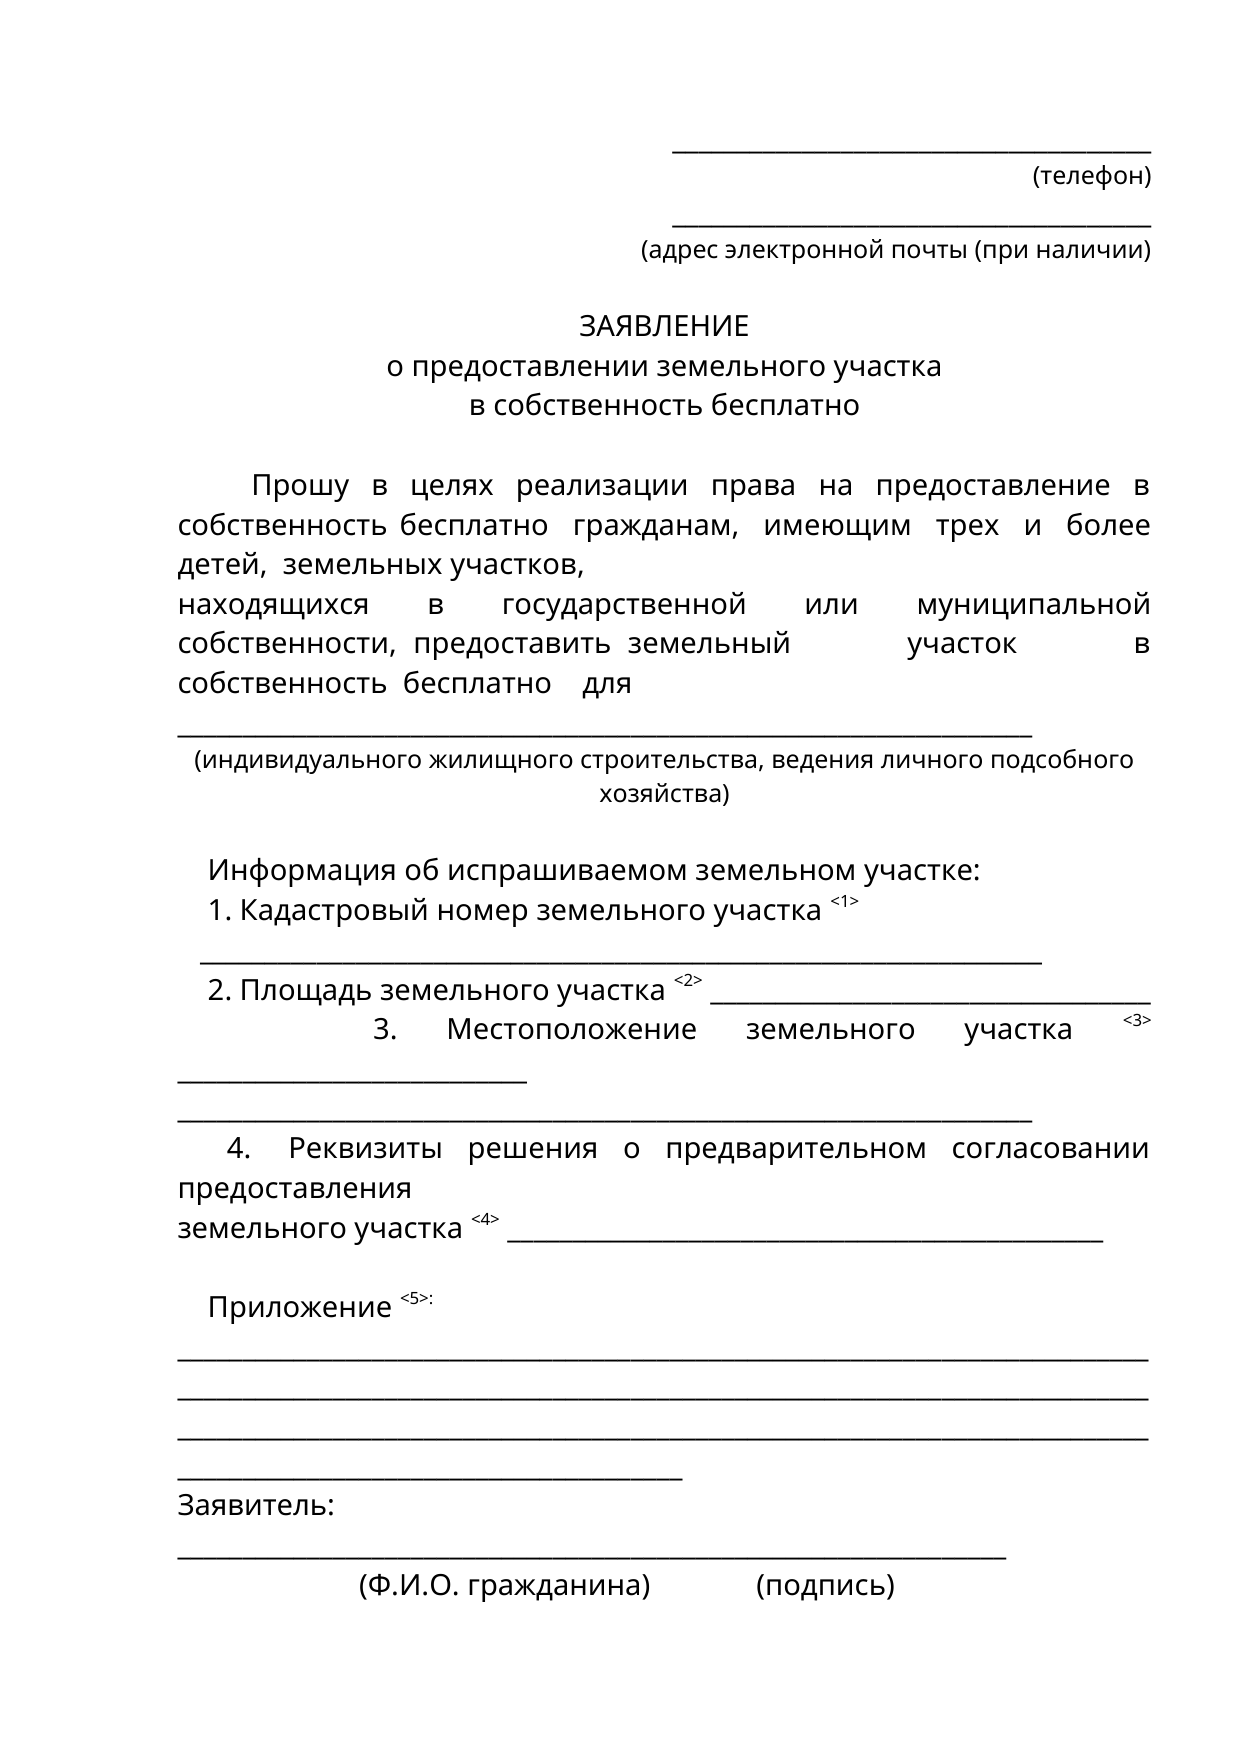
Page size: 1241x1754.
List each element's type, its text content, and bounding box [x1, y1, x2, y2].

text __________________________________________________________________ [177, 702, 1152, 742]
text Информация об испрашиваемом земельном участке: [177, 850, 1152, 889]
text _________________________________________________________________ [177, 929, 1152, 969]
text (индивидуального жилищного строительства, ведения личного подсобного хозяйства) [177, 742, 1152, 810]
text (адрес электронной почты (при наличии) [177, 232, 1152, 266]
text ________________________________________________________________________________________________________________________________________________________________________________________________________________________________________________________________________ [177, 1326, 1152, 1485]
text (Ф.И.О. гражданина) (подпись) [177, 1564, 1152, 1604]
text (телефон) [177, 158, 1152, 192]
text Приложение <5>: [177, 1286, 1152, 1326]
text Прошу в целях реализации права на предоставление в собственность бесплатно гражданам, имеющим трех и более детей, земельных участков, [177, 464, 1152, 583]
text 2. Площадь земельного участка <2> __________________________________ [177, 969, 1152, 1008]
text 4. Реквизиты решения о предварительном согласовании предоставления [177, 1127, 1152, 1207]
text _____________________________________ [177, 192, 1152, 232]
text __________________________________________________________________ [177, 1088, 1152, 1127]
text в собственность бесплатно [177, 385, 1152, 424]
text 3. Местоположение земельного участка <3> ___________________________ [177, 1008, 1152, 1088]
text ЗАЯВЛЕНИЕ [177, 305, 1152, 345]
text _____________________________________ [177, 118, 1152, 158]
text о предоставлении земельного участка [177, 345, 1152, 385]
text Заявитель: ________________________________________________________________ [177, 1485, 1152, 1564]
text земельного участка <4> ______________________________________________ [177, 1207, 1152, 1247]
text 1. Кадастровый номер земельного участка <1> [177, 889, 1152, 929]
text находящихся в государственной или муниципальной собственности, предоставить земельный участок в собственность бесплатно для [177, 583, 1152, 702]
